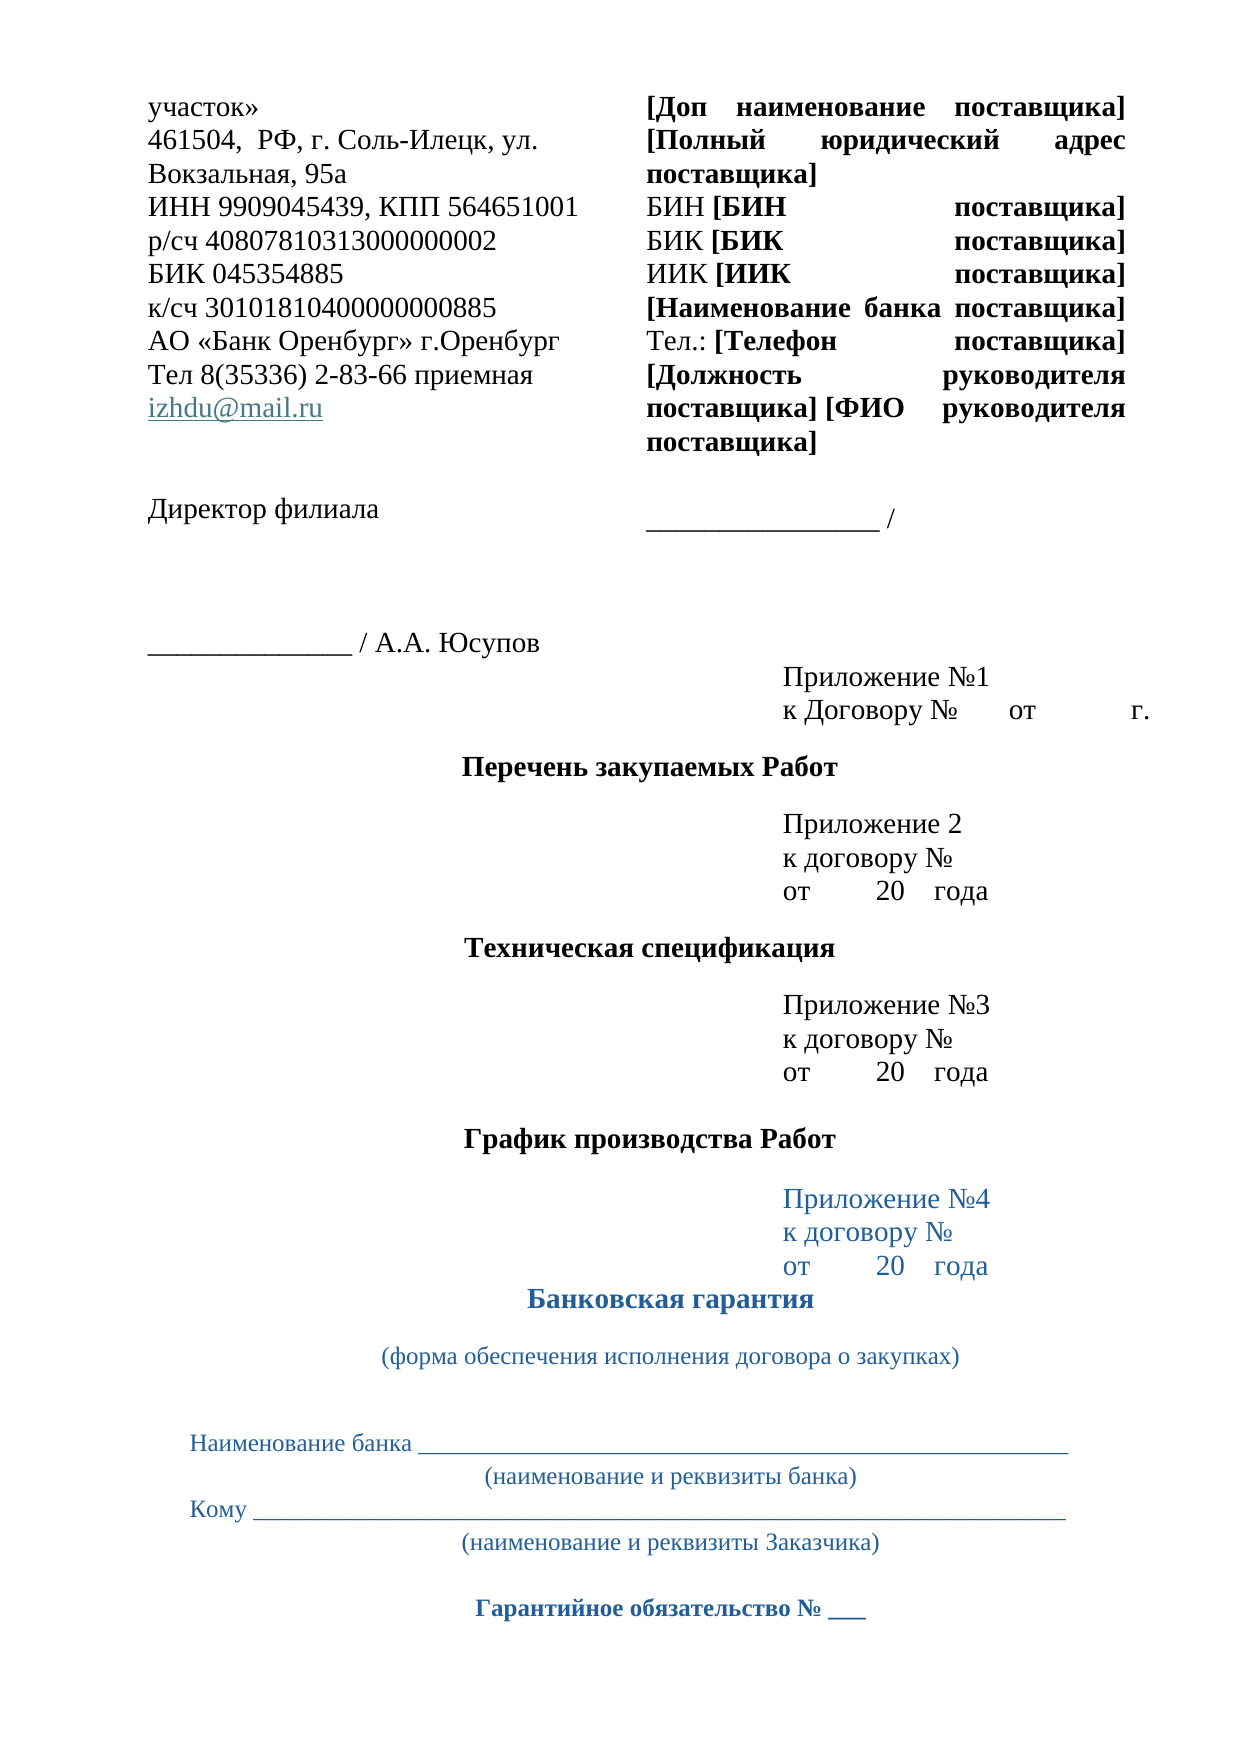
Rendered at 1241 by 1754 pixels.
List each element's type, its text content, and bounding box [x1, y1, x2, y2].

text (форма обеспечения исполнения договора о закупках) [148, 1341, 1152, 1370]
text от 20 года [783, 873, 1152, 907]
text Техническая спецификация [148, 930, 1152, 964]
text Банковская гарантия [148, 1282, 1152, 1315]
text Гарантийное обязательство № ___ [148, 1593, 1152, 1622]
text Приложение №3 [783, 987, 1152, 1021]
text Наименование банка ____________________________________________________ [148, 1428, 1152, 1457]
text Кому _________________________________________________________________ [148, 1494, 1152, 1523]
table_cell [635, 89, 1137, 659]
text к Договору № от г. [783, 692, 1152, 726]
text (наименование и реквизиты Заказчика) [148, 1527, 1152, 1556]
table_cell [136, 89, 635, 659]
text от 20 года [783, 1248, 1152, 1282]
text Приложение №4 [783, 1181, 1152, 1214]
text (наименование и реквизиты банка) [148, 1461, 1152, 1489]
text График производства Работ [148, 1122, 1152, 1155]
text к договору № [783, 1021, 1152, 1054]
text к договору № [783, 840, 1152, 873]
text Приложение 2 [783, 806, 1152, 840]
text от 20 года [783, 1054, 1152, 1088]
text Приложение №1 [783, 659, 1152, 692]
text к договору № [783, 1214, 1152, 1248]
text Перечень закупаемых Работ [148, 749, 1152, 783]
